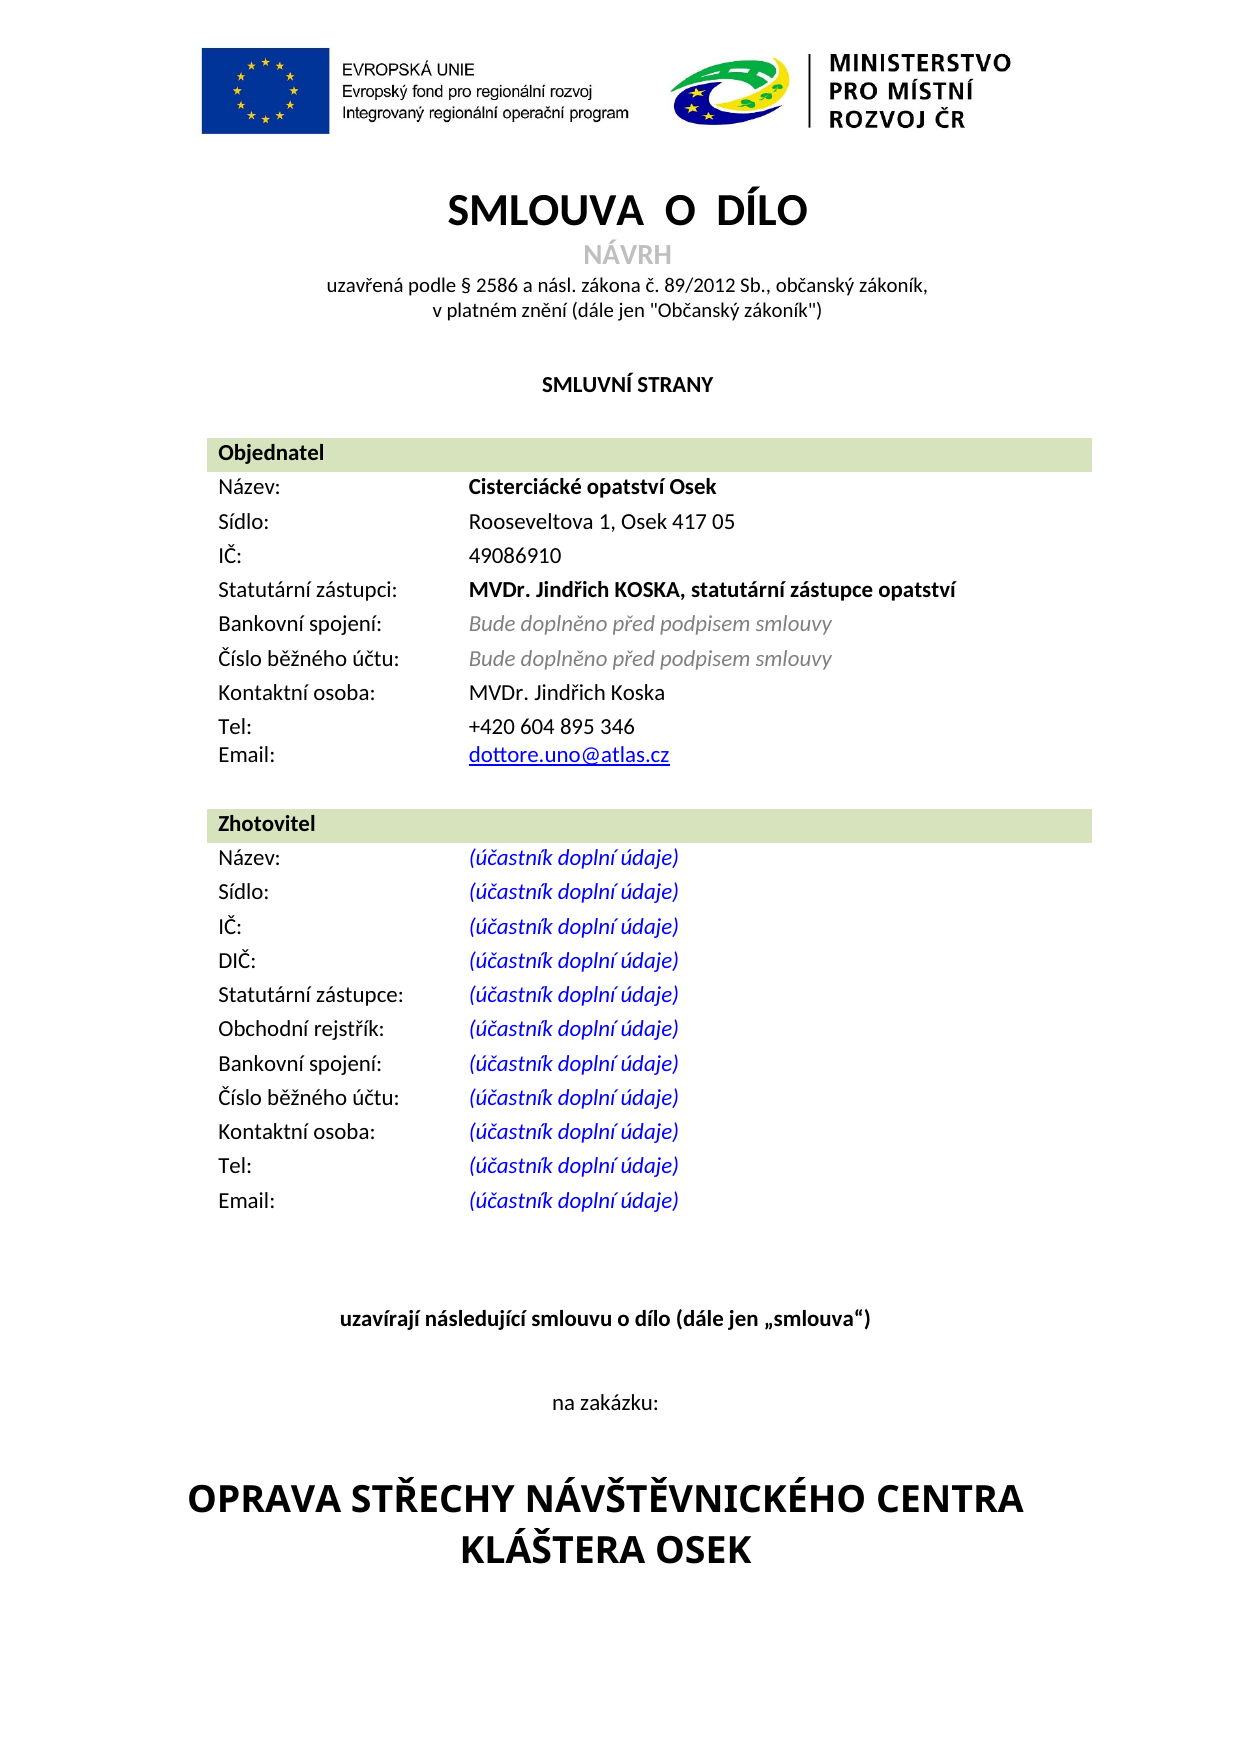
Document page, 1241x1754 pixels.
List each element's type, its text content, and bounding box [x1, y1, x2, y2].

table_cell 49086910 [457, 541, 1092, 575]
table_cell DIČ: [207, 946, 457, 980]
text SMLUVNÍ STRANY [162, 370, 1093, 398]
table_cell Bude doplněno před podpisem smlouvy [457, 610, 1092, 644]
table_cell Bude doplněno před podpisem smlouvy [457, 644, 1092, 678]
table_cell (účastník doplní údaje) [457, 1118, 1092, 1152]
table_cell Bankovní spojení: [207, 610, 457, 644]
text v platném znění (dále jen "Občanský zákoník") [162, 297, 1093, 323]
table_cell (účastník doplní údaje) [457, 1049, 1092, 1083]
table_cell Číslo běžného účtu: [207, 644, 457, 678]
table_cell +420 604 895 346 dottore.uno@atlas.cz [457, 713, 1092, 775]
table_cell Cisterciácké opatství Osek [457, 473, 1092, 507]
text na zakázku: [118, 1388, 1093, 1416]
table_cell Tel: Email: [207, 713, 457, 775]
table_cell Kontaktní osoba: [207, 1118, 457, 1152]
table_cell IČ: [207, 541, 457, 575]
table_header Objednatel [207, 438, 1092, 472]
table_cell Sídlo: [207, 878, 457, 912]
table_cell (účastník doplní údaje) [457, 980, 1092, 1014]
text uzavírají následující smlouvu o dílo (dále jen „smlouva“) [118, 1304, 1093, 1332]
text SMLOUVA O DÍLO [162, 181, 1093, 236]
table_cell (účastník doplní údaje) [457, 1083, 1092, 1117]
text uzavřená podle § 2586 a násl. zákona č. 89/2012 Sb., občanský zákoník, [162, 272, 1093, 297]
table_cell Bankovní spojení: [207, 1049, 457, 1083]
table_cell (účastník doplní údaje) [457, 878, 1092, 912]
table_cell MVDr. Jindřich KOSKA, statutární zástupce opatství [457, 575, 1092, 609]
table_cell MVDr. Jindřich Koska [457, 678, 1092, 712]
table_cell Statutární zástupci: [207, 575, 457, 609]
table_cell (účastník doplní údaje) [457, 946, 1092, 980]
table_cell (účastník doplní údaje) [457, 843, 1092, 877]
table_cell Statutární zástupce: [207, 980, 457, 1014]
table_cell (účastník doplní údaje) [457, 1152, 1092, 1186]
table_cell Název: [207, 473, 457, 507]
table_cell Název: [207, 843, 457, 877]
text OPRAVA STŘECHY NÁVŠTĚVNICKÉHO CENTRA KLÁŠTERA OSEK [118, 1472, 1093, 1574]
table_header Zhotovitel [207, 809, 1092, 843]
table_cell (účastník doplní údaje) [457, 912, 1092, 946]
table_cell Tel: [207, 1152, 457, 1186]
table_cell (účastník doplní údaje) [457, 1015, 1092, 1049]
table_cell Email: [207, 1186, 457, 1220]
table_cell IČ: [207, 912, 457, 946]
table_cell Rooseveltova 1, Osek 417 05 [457, 507, 1092, 541]
table_cell (účastník doplní údaje) [457, 1186, 1092, 1220]
table_cell Obchodní rejstřík: [207, 1015, 457, 1049]
picture [173, 19, 1038, 162]
table_cell Kontaktní osoba: [207, 678, 457, 712]
table_cell Číslo běžného účtu: [207, 1083, 457, 1117]
text NÁVRH [162, 236, 1093, 272]
table_cell Sídlo: [207, 507, 457, 541]
